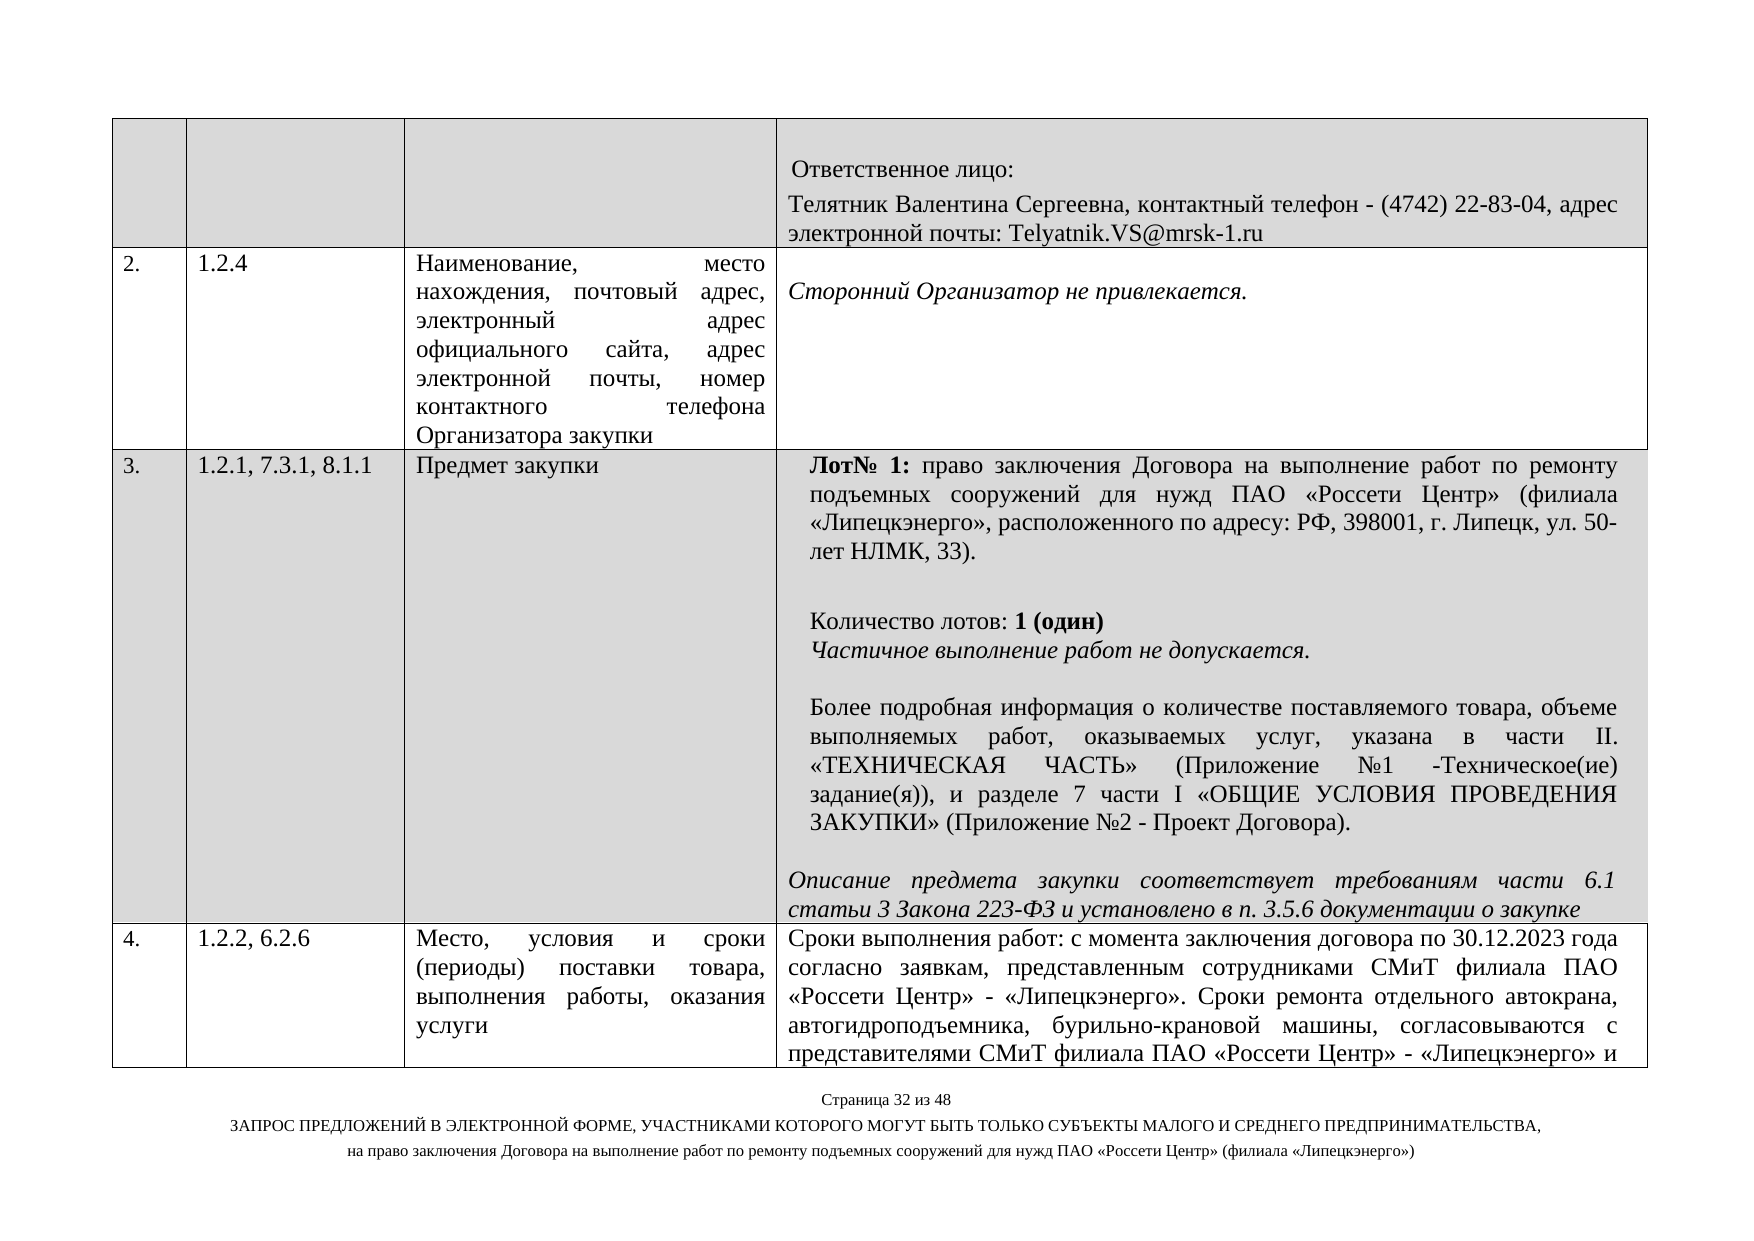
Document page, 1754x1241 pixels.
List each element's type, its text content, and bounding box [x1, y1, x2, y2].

table_cell Наименование, место нахождения, почтовый адрес, электронный адрес официального сайта, адрес электронной почты, номер контактного телефона Организатора закупки [405, 248, 776, 449]
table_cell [777, 119, 1647, 247]
table_cell 1.2.4 [187, 248, 404, 449]
table_cell 1.2.2, 6.2.6 [187, 924, 404, 1067]
table_cell Лот№ 1: право заключения Договора на выполнение работ по ремонту подъемных сооружений для нужд ПАО «Россети Центр» (филиала «Липецкэнерго», расположенного по адресу: РФ, 398001, г. Липецк, ул. 50-лет НЛМК, 33). Количество лотов: 1 (один) Частичное выполнение работ не допускается. Более подробная информация о количестве поставляемого товара, объеме выполняемых работ, оказываемых услуг, указана в части II. «ТЕХНИЧЕСКАЯ ЧАСТЬ» (Приложение №1 -Техническое(ие) задание(я)), и разделе 7 части I «ОБЩИЕ УСЛОВИЯ ПРОВЕДЕНИЯ ЗАКУПКИ» (Приложение №2 - Проект Договора). Описание предмета закупки соответствует требованиям части 6.1 статьи 3 Закона 223-ФЗ и установлено в п. 3.5.6 документации о закупке [777, 450, 1648, 922]
table_cell Сторонний Организатор не привлекается. [777, 248, 1647, 449]
table_cell 1.2.1, 7.3.1, 8.1.1 [187, 450, 404, 922]
table_cell [113, 450, 186, 922]
table_cell Предмет закупки [405, 450, 776, 922]
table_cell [777, 924, 1647, 1067]
table_cell [113, 248, 186, 449]
table_cell [113, 924, 186, 1067]
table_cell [405, 119, 776, 247]
table_cell 1.2.1 [187, 119, 404, 247]
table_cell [405, 924, 776, 1067]
table_cell [113, 119, 186, 247]
